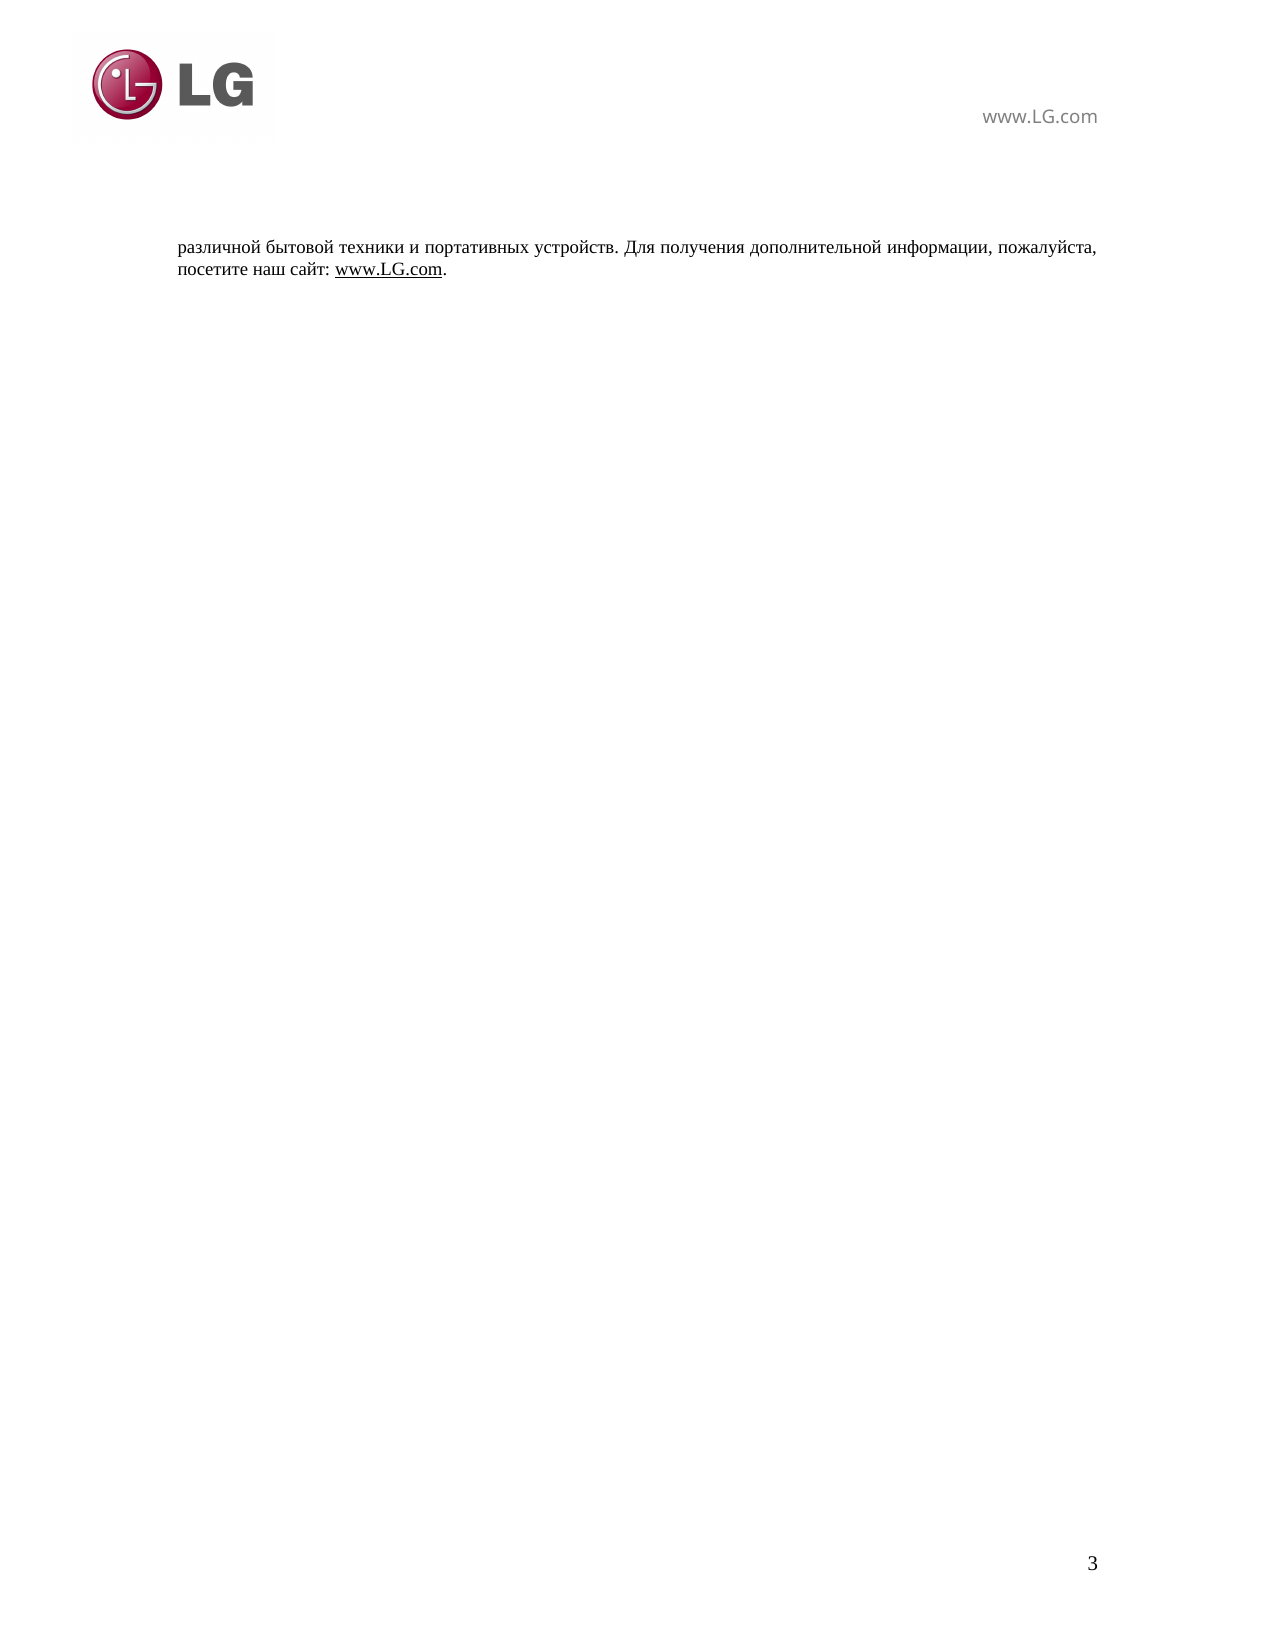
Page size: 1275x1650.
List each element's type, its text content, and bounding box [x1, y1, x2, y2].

picture [69, 26, 276, 143]
